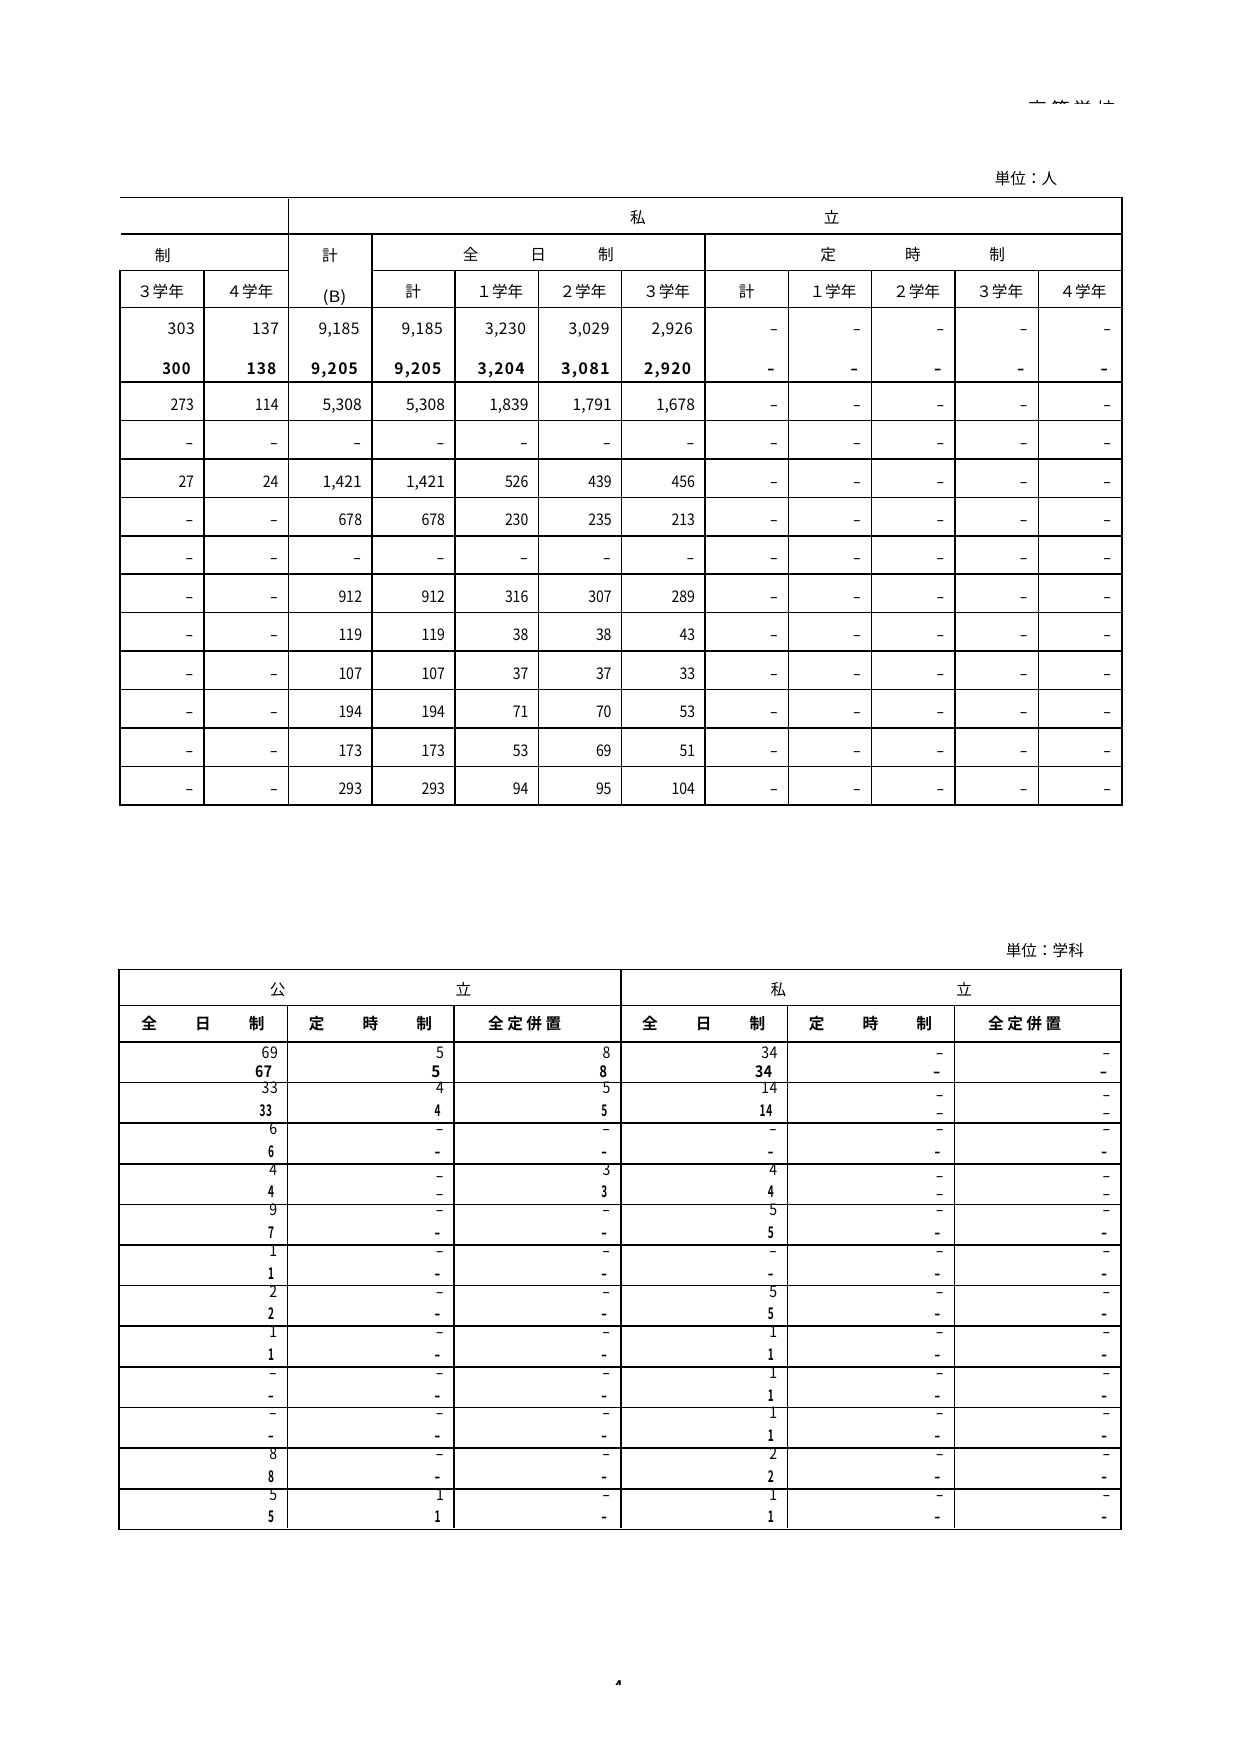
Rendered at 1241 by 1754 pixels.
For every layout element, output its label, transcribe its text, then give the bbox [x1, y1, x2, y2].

table_cell 456 [622, 460, 704, 496]
table_cell - [205, 421, 288, 458]
table_cell - [539, 421, 621, 458]
table_cell - [1039, 383, 1121, 419]
table_cell - - [288, 1449, 453, 1488]
table_cell - - [120, 1408, 287, 1447]
table_cell 定 時 制 [288, 1006, 453, 1041]
table_cell - [121, 575, 203, 612]
table_cell - [1039, 729, 1121, 766]
table_cell - - [455, 1490, 620, 1528]
table_cell - [872, 421, 954, 458]
table_cell 定 時 制 [706, 235, 1121, 269]
table_cell 計 [373, 271, 454, 307]
table_cell 14 14 [622, 1083, 787, 1122]
table_cell - [956, 652, 1038, 689]
table_cell 5 5 [288, 1043, 453, 1082]
table_cell 5,308 [289, 383, 371, 419]
table_cell 94 [456, 767, 538, 804]
table_cell 3,230 3,204 [456, 308, 538, 381]
table_cell 230 [456, 498, 538, 535]
table_cell - - [872, 308, 954, 381]
table_cell 5,308 [373, 383, 454, 419]
table_cell - [872, 690, 954, 727]
table_cell - [205, 729, 288, 766]
table_cell - - [455, 1286, 620, 1325]
table_cell - [706, 421, 788, 458]
table_cell - [1039, 767, 1121, 804]
table_cell - - [788, 1286, 954, 1325]
table_cell - [956, 690, 1038, 727]
table_cell - [121, 729, 203, 766]
table_cell - [872, 498, 954, 535]
table_cell - [205, 767, 288, 804]
table_cell - [373, 421, 454, 458]
table_cell - - [788, 1368, 954, 1407]
table_cell - - [955, 1368, 1120, 1407]
table_cell 69 67 [120, 1043, 287, 1082]
table_cell - [789, 767, 871, 804]
table_cell - [1039, 498, 1121, 535]
table_cell - - [455, 1408, 620, 1447]
table_cell - [121, 767, 203, 804]
table_cell - [789, 421, 871, 458]
table_cell - [872, 575, 954, 612]
table_cell 6 6 [120, 1124, 287, 1163]
table_cell - [205, 537, 288, 573]
table_cell - [539, 537, 621, 573]
table_cell 439 [539, 460, 621, 496]
table_cell 8 8 [455, 1043, 620, 1082]
table_cell 全 日 制 [373, 235, 704, 269]
table_cell 24 [205, 460, 288, 496]
table_cell - [956, 498, 1038, 535]
table_cell 5 5 [455, 1083, 620, 1122]
table_cell 289 [622, 575, 704, 612]
table_cell 1,421 [373, 460, 454, 496]
table_cell - - [288, 1368, 453, 1407]
table_cell 273 [121, 383, 203, 419]
table_cell 33 33 [120, 1083, 287, 1122]
table_cell ４学年 [1039, 271, 1121, 307]
table_cell 173 [289, 729, 371, 766]
table_cell - - [955, 1327, 1120, 1366]
table_cell 4 4 [622, 1165, 787, 1203]
table_cell - [956, 537, 1038, 573]
table_cell 1,839 [456, 383, 538, 419]
table_cell 5 5 [622, 1286, 787, 1325]
table_cell - [956, 729, 1038, 766]
table_cell 5 5 [622, 1205, 787, 1244]
table_cell 計 [706, 271, 788, 307]
table_cell - [121, 537, 203, 573]
table_cell 526 [456, 460, 538, 496]
table_cell - [373, 537, 454, 573]
table_cell - - [955, 1124, 1120, 1163]
table_cell - - [955, 1165, 1120, 1203]
table_cell 37 [456, 652, 538, 689]
table_cell 70 [539, 690, 621, 727]
table_cell - [1039, 690, 1121, 727]
table_cell - - [788, 1165, 954, 1203]
table_cell - [872, 729, 954, 766]
table_cell - [205, 652, 288, 689]
table_cell 1 1 [622, 1490, 787, 1528]
table_cell - - [622, 1246, 787, 1285]
table_cell - - [788, 1327, 954, 1366]
table_cell 316 [456, 575, 538, 612]
table_cell 1 1 [622, 1368, 787, 1407]
table_cell - - [455, 1327, 620, 1366]
table_cell ４学年 [205, 271, 288, 307]
table_cell - [1039, 537, 1121, 573]
table_cell - [872, 460, 954, 496]
table_cell - [872, 537, 954, 573]
table_cell 9 7 [120, 1205, 287, 1244]
table_cell - [956, 383, 1038, 419]
table_cell 104 [622, 767, 704, 804]
table_cell 1 1 [120, 1246, 287, 1285]
table_cell - [1039, 652, 1121, 689]
table_header [120, 198, 288, 233]
table_cell 全 日 制 [120, 1006, 287, 1041]
table_cell 9,185 9,205 [373, 308, 454, 381]
table_cell ３学年 [121, 271, 203, 307]
table_cell - - [788, 1043, 954, 1082]
table_cell ３学年 [622, 271, 704, 307]
table_cell - - [288, 1327, 453, 1366]
table_cell 33 [622, 652, 704, 689]
table_cell 51 [622, 729, 704, 766]
table_cell - - [706, 308, 788, 381]
table_cell - - [288, 1246, 453, 1285]
table_cell - - [120, 1368, 287, 1407]
table_cell 4 4 [120, 1165, 287, 1203]
table_cell - [456, 421, 538, 458]
table_cell - [706, 460, 788, 496]
table_cell - [121, 652, 203, 689]
table_cell - [956, 421, 1038, 458]
table_cell 307 [539, 575, 621, 612]
table_cell 119 [373, 613, 454, 650]
table_cell - [789, 383, 871, 419]
table_cell - - [788, 1246, 954, 1285]
table_cell - [956, 767, 1038, 804]
table_cell - [789, 729, 871, 766]
table_cell - [121, 690, 203, 727]
table_cell - - [955, 1449, 1120, 1488]
table_cell 303 300 [121, 308, 203, 381]
table_cell - [956, 613, 1038, 650]
table_cell 293 [373, 767, 454, 804]
table_cell - - [288, 1124, 453, 1163]
table_cell 計 (B) [289, 235, 371, 307]
table_cell - [706, 729, 788, 766]
table_cell 38 [456, 613, 538, 650]
table_cell １学年 [456, 271, 538, 307]
table_cell - [205, 613, 288, 650]
table_cell - [872, 652, 954, 689]
table_cell - [121, 498, 203, 535]
table_cell - - [955, 1286, 1120, 1325]
table_cell - - [788, 1083, 954, 1122]
table_cell - [289, 537, 371, 573]
table_cell - [872, 613, 954, 650]
table_cell - [121, 613, 203, 650]
table_cell - [956, 460, 1038, 496]
table_cell ２学年 [539, 271, 621, 307]
table_cell - [789, 613, 871, 650]
table_cell - - [788, 1490, 954, 1528]
table_cell - - [288, 1165, 453, 1203]
table_cell 293 [289, 767, 371, 804]
table_cell 107 [373, 652, 454, 689]
table_cell 1,678 [622, 383, 704, 419]
table_cell - [706, 767, 788, 804]
table_cell - [789, 498, 871, 535]
table_cell - [1039, 460, 1121, 496]
table_cell - [622, 421, 704, 458]
table_cell - [706, 613, 788, 650]
table_cell 173 [373, 729, 454, 766]
table_cell - - [788, 1124, 954, 1163]
table_cell 912 [373, 575, 454, 612]
table_cell - - [1039, 308, 1121, 381]
table_cell - - [955, 1490, 1120, 1528]
table_cell 678 [373, 498, 454, 535]
table_cell - [789, 460, 871, 496]
table_cell 2,926 2,920 [622, 308, 704, 381]
table_cell 制 [120, 233, 288, 269]
table_cell - - [455, 1368, 620, 1407]
table_cell - [789, 652, 871, 689]
table_cell - [205, 498, 288, 535]
table_cell - - [955, 1408, 1120, 1447]
table_cell 213 [622, 498, 704, 535]
table_cell 全 定 併 置 [955, 1006, 1120, 1041]
table_cell 4 4 [288, 1083, 453, 1122]
table_cell - [205, 690, 288, 727]
table_cell - - [455, 1246, 620, 1285]
table_cell - [622, 537, 704, 573]
table_cell - - [788, 1205, 954, 1244]
table_cell 137 138 [205, 308, 288, 381]
table_cell 235 [539, 498, 621, 535]
table_cell - - [955, 1083, 1120, 1122]
table_cell - [289, 421, 371, 458]
table_cell 37 [539, 652, 621, 689]
table_cell 全 定 併 置 [455, 1006, 620, 1041]
table_header 公 立 [120, 970, 620, 1005]
table_cell 34 34 [622, 1043, 787, 1082]
table_cell 38 [539, 613, 621, 650]
table_cell 9,185 9,205 [289, 308, 371, 381]
table_cell - [872, 767, 954, 804]
table_cell - [1039, 575, 1121, 612]
table_cell - [956, 575, 1038, 612]
table_cell 119 [289, 613, 371, 650]
table_cell - - [455, 1124, 620, 1163]
table_cell - [789, 537, 871, 573]
table_cell - [706, 690, 788, 727]
table_cell - - [288, 1205, 453, 1244]
table_cell - [706, 575, 788, 612]
table_cell - [706, 537, 788, 573]
table_cell - - [455, 1449, 620, 1488]
table_cell 107 [289, 652, 371, 689]
table_cell 2 2 [622, 1449, 787, 1488]
table_cell 5 5 [120, 1490, 287, 1528]
table_header 私 立 [289, 198, 1121, 233]
table_cell 912 [289, 575, 371, 612]
table_cell 678 [289, 498, 371, 535]
table_cell 2 2 [120, 1286, 287, 1325]
table_cell - - [288, 1286, 453, 1325]
table_cell 194 [373, 690, 454, 727]
table_cell ３学年 [956, 271, 1038, 307]
text 単位：学科 [77, 938, 1083, 961]
table_cell - [789, 575, 871, 612]
table_cell - - [622, 1124, 787, 1163]
table_cell - - [955, 1205, 1120, 1244]
table_cell - [872, 383, 954, 419]
table_cell 全 日 制 [622, 1006, 787, 1041]
table_cell 114 [205, 383, 288, 419]
table_cell - - [789, 308, 871, 381]
table_cell - [205, 575, 288, 612]
table_cell - - [455, 1205, 620, 1244]
table_cell ２学年 [872, 271, 954, 307]
table_cell - [1039, 613, 1121, 650]
table_cell - - [956, 308, 1038, 381]
table_cell - [121, 421, 203, 458]
table_cell - [706, 383, 788, 419]
table_cell - [456, 537, 538, 573]
text 単位：人 [77, 166, 1057, 189]
table_cell 194 [289, 690, 371, 727]
table_cell 69 [539, 729, 621, 766]
table_cell - [789, 690, 871, 727]
table_cell 3 3 [455, 1165, 620, 1203]
table_cell 定 時 制 [788, 1006, 954, 1041]
table_cell - - [788, 1449, 954, 1488]
table_cell - - [788, 1408, 954, 1447]
table_cell 8 8 [120, 1449, 287, 1488]
table_cell - [706, 498, 788, 535]
table_cell 53 [456, 729, 538, 766]
table_cell 1 1 [622, 1327, 787, 1366]
table_cell 1,791 [539, 383, 621, 419]
table_cell 43 [622, 613, 704, 650]
table_cell 53 [622, 690, 704, 727]
table_cell 27 [121, 460, 203, 496]
table_cell - - [955, 1246, 1120, 1285]
table_cell - - [955, 1043, 1120, 1082]
table_cell 95 [539, 767, 621, 804]
table_cell - [706, 652, 788, 689]
table_cell - [1039, 421, 1121, 458]
table_cell 1,421 [289, 460, 371, 496]
table_cell - - [288, 1408, 453, 1447]
table_cell 1 1 [622, 1408, 787, 1447]
table_cell １学年 [789, 271, 871, 307]
table_cell 1 1 [288, 1490, 453, 1528]
table_cell 71 [456, 690, 538, 727]
table_cell 1 1 [120, 1327, 287, 1366]
table_cell 3,029 3,081 [539, 308, 621, 381]
table_header 私 立 [622, 970, 1120, 1005]
